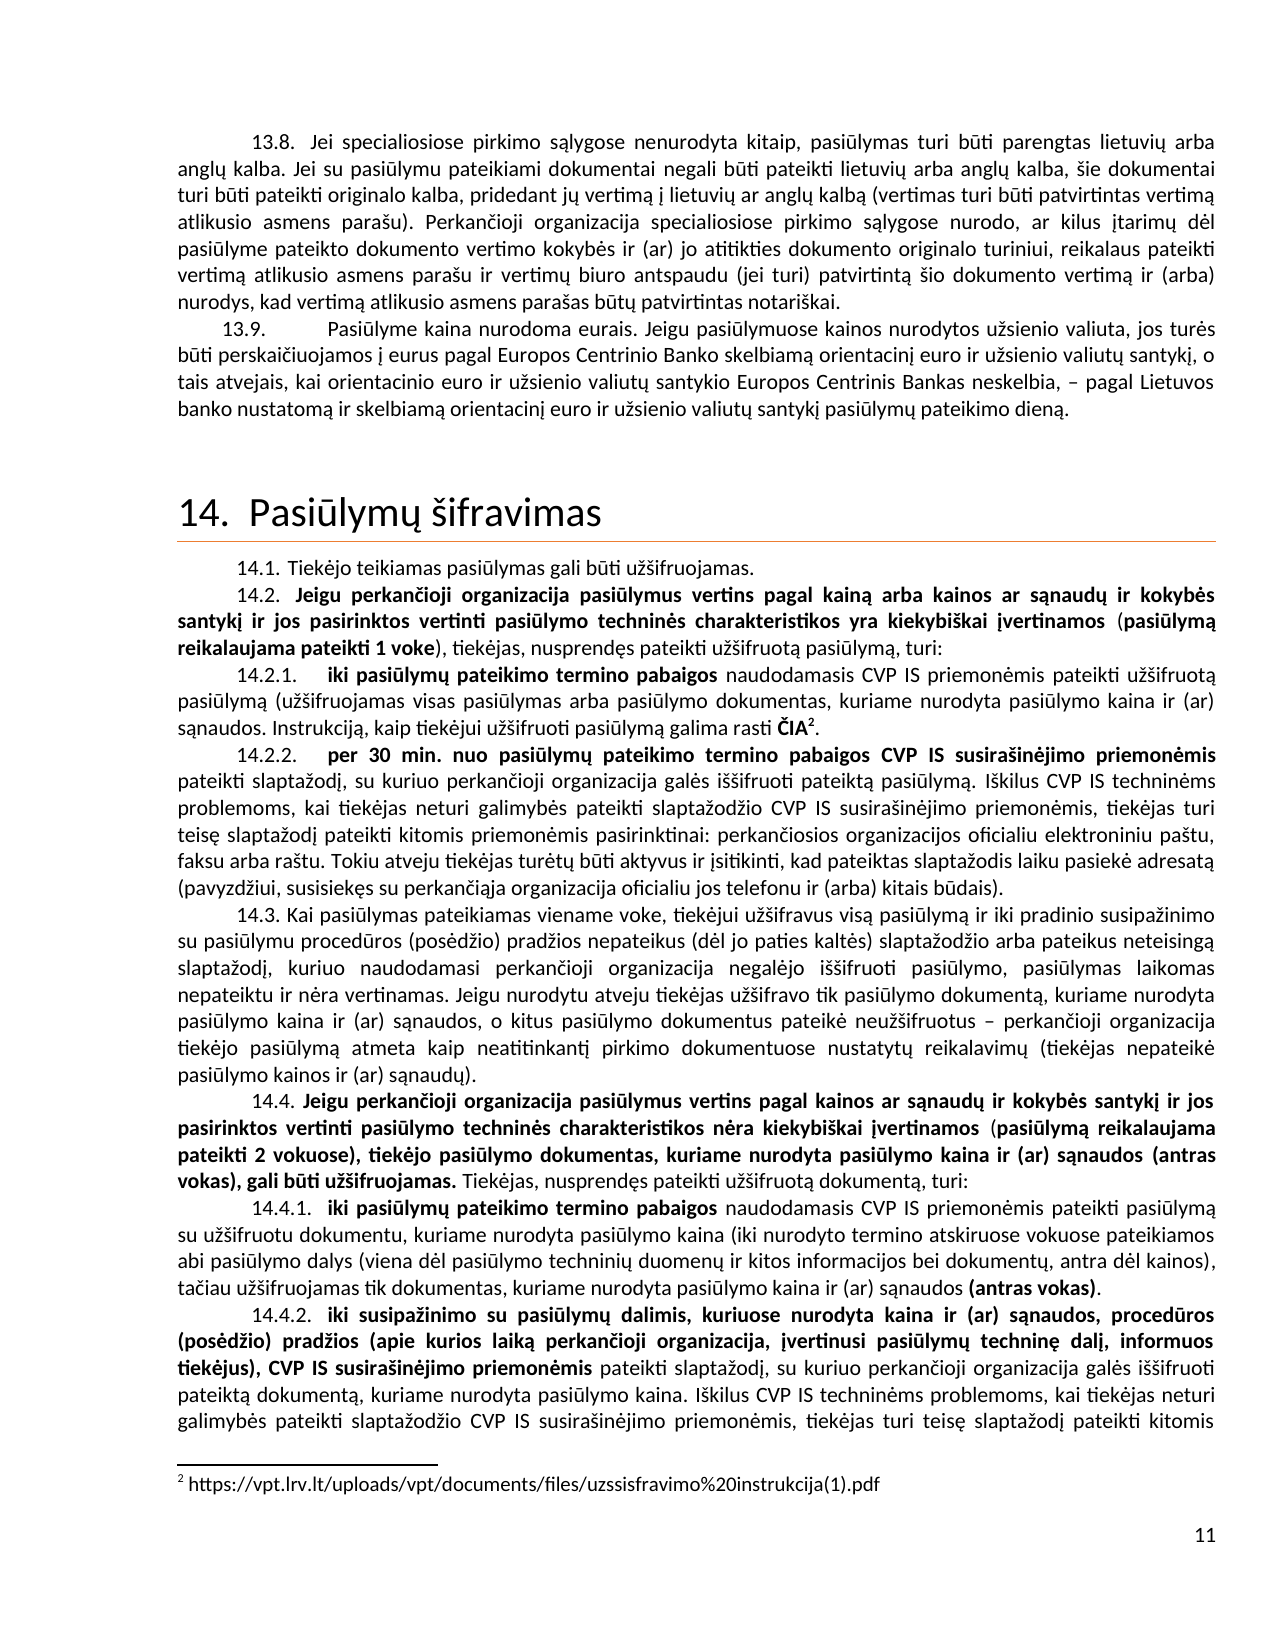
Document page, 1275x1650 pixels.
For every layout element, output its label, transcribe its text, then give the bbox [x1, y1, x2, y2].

list Jeigu perkančioji organizacija pasiūlymus vertins pagal kainą arba kainos ar sąnaudų ir kokybės santykį ir jos pasirinktos vertinti pasiūlymo techninės charakteristikos yra kiekybiškai įvertinamos (pasiūlymą reikalaujama pateikti 1 voke), tiekėjas, nusprendęs pateikti užšifruotą pasiūlymą, turi: [177, 581, 1216, 661]
text 14.3. Kai pasiūlymas pateikiamas viename voke, tiekėjui užšifravus visą pasiūlymą ir iki pradinio susipažinimo su pasiūlymu procedūros (posėdžio) pradžios nepateikus (dėl jo paties kaltės) slaptažodžio arba pateikus neteisingą slaptažodį, kuriuo naudodamasi perkančioji organizacija negalėjo iššifruoti pasiūlymo, pasiūlymas laikomas nepateiktu ir nėra vertinamas. Jeigu nurodytu atveju tiekėjas užšifravo tik pasiūlymo dokumentą, kuriame nurodyta pasiūlymo kaina ir (ar) sąnaudos, o kitus pasiūlymo dokumentus pateikė neužšifruotus – perkančioji organizacija tiekėjo pasiūlymą atmeta kaip neatitinkantį pirkimo dokumentuose nustatytų reikalavimų (tiekėjas nepateikė pasiūlymo kainos ir (ar) sąnaudų). [177, 901, 1216, 1088]
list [177, 1301, 1216, 1434]
list iki pasiūlymų pateikimo termino pabaigos naudodamasis CVP IS priemonėmis pateikti užšifruotą pasiūlymą (užšifruojamas visas pasiūlymas arba pasiūlymo dokumentas, kuriame nurodyta pasiūlymo kaina ir (ar) sąnaudos. Instrukciją, kaip tiekėjui užšifruoti pasiūlymą galima rasti ČIA. [177, 661, 1216, 741]
subtitle 14. Pasiūlymų šifravimas [177, 486, 1216, 541]
list Tiekėjo teikiamas pasiūlymas gali būti užšifruojamas. [236, 554, 1216, 581]
list per 30 min. nuo pasiūlymų pateikimo termino pabaigos CVP IS susirašinėjimo priemonėmis pateikti slaptažodį, su kuriuo perkančioji organizacija galės iššifruoti pateiktą pasiūlymą. Iškilus CVP IS techninėms problemoms, kai tiekėjas neturi galimybės pateikti slaptažodžio CVP IS susirašinėjimo priemonėmis, tiekėjas turi teisę slaptažodį pateikti kitomis priemonėmis pasirinktinai: perkančiosios organizacijos oficialiu elektroniniu paštu, faksu arba raštu. Tokiu atveju tiekėjas turėtų būti aktyvus ir įsitikinti, kad pateiktas slaptažodis laiku pasiekė adresatą (pavyzdžiui, susisiekęs su perkančiąja organizacija oficialiu jos telefonu ir (arba) kitais būdais). [177, 741, 1216, 901]
list Jei specialiosiose pirkimo sąlygose nenurodyta kitaip, pasiūlymas turi būti parengtas lietuvių arba anglų kalba. Jei su pasiūlymu pateikiami dokumentai negali būti pateikti lietuvių arba anglų kalba, šie dokumentai turi būti pateikti originalo kalba, pridedant jų vertimą į lietuvių ar anglų kalbą (vertimas turi būti patvirtintas vertimą atlikusio asmens parašu). Perkančioji organizacija specialiosiose pirkimo sąlygose nurodo, ar kilus įtarimų dėl pasiūlyme pateikto dokumento vertimo kokybės ir (ar) jo atitikties dokumento originalo turiniui, reikalaus pateikti vertimą atlikusio asmens parašu ir vertimų biuro antspaudu (jei turi) patvirtintą šio dokumento vertimą ir (arba) nurodys, kad vertimą atlikusio asmens parašas būtų patvirtintas notariškai. [177, 128, 1216, 315]
list Pasiūlyme kaina nurodoma eurais. Jeigu pasiūlymuose kainos nurodytos užsienio valiuta, jos turės būti perskaičiuojamos į eurus pagal Europos Centrinio Banko skelbiamą orientacinį euro ir užsienio valiutų santykį, o tais atvejais, kai orientacinio euro ir užsienio valiutų santykio Europos Centrinis Bankas neskelbia, – pagal Lietuvos banko nustatomą ir skelbiamą orientacinį euro ir užsienio valiutų santykį pasiūlymų pateikimo dieną. [177, 315, 1216, 422]
list iki pasiūlymų pateikimo termino pabaigos naudodamasis CVP IS priemonėmis pateikti pasiūlymą su užšifruotu dokumentu, kuriame nurodyta pasiūlymo kaina (iki nurodyto termino atskiruose vokuose pateikiamos abi pasiūlymo dalys (viena dėl pasiūlymo techninių duomenų ir kitos informacijos bei dokumentų, antra dėl kainos), tačiau užšifruojamas tik dokumentas, kuriame nurodyta pasiūlymo kaina ir (ar) sąnaudos (antras vokas). [177, 1194, 1216, 1301]
text 14.4. Jeigu perkančioji organizacija pasiūlymus vertins pagal kainos ar sąnaudų ir kokybės santykį ir jos pasirinktos vertinti pasiūlymo techninės charakteristikos nėra kiekybiškai įvertinamos (pasiūlymą reikalaujama pateikti 2 vokuose), tiekėjo pasiūlymo dokumentas, kuriame nurodyta pasiūlymo kaina ir (ar) sąnaudos (antras vokas), gali būti užšifruojamas. Tiekėjas, nusprendęs pateikti užšifruotą dokumentą, turi: [177, 1088, 1216, 1194]
